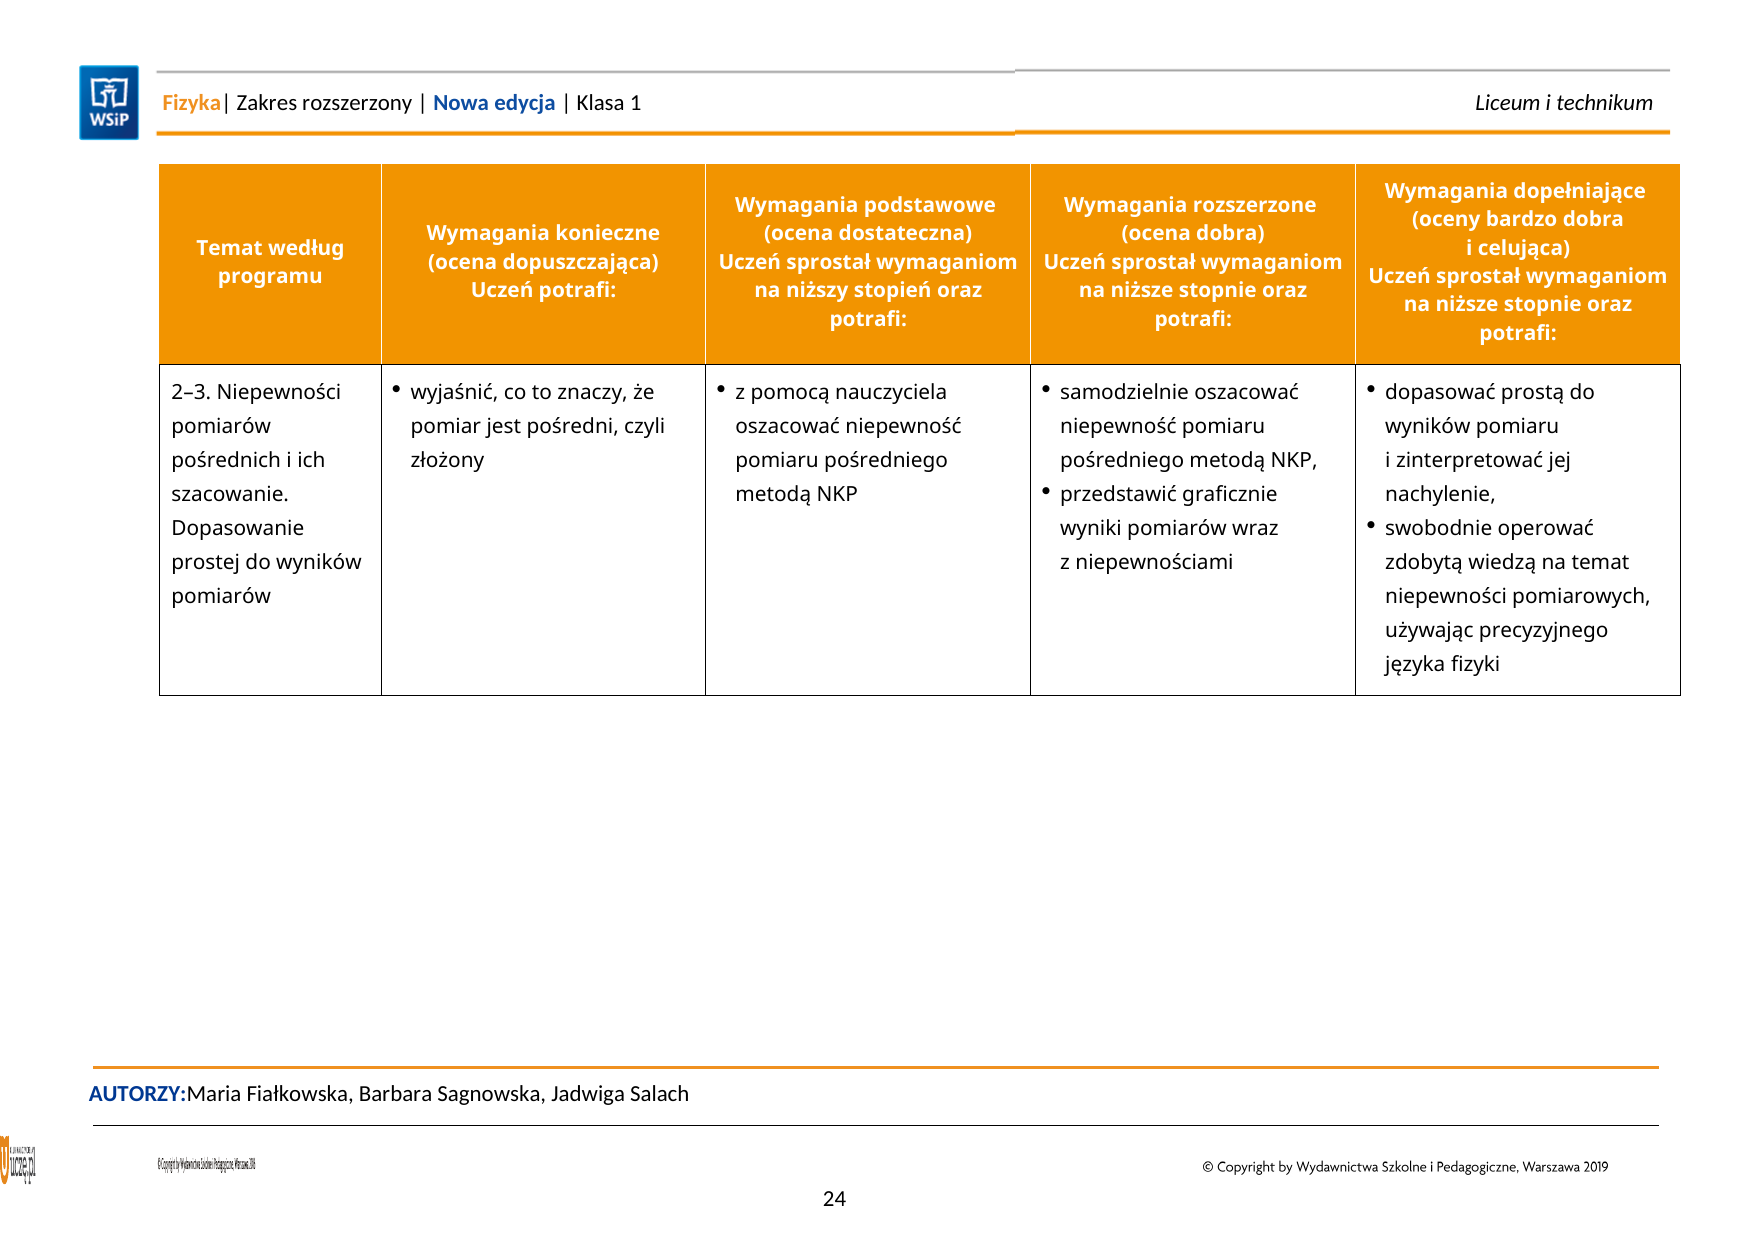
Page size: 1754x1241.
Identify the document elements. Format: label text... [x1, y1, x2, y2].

table_header Wymagania podstawowe (ocena dostateczna) Uczeń sprostał wymaganiom na niższy stopień oraz potrafi: [706, 164, 1030, 364]
table_header Wymagania dopełniające (oceny bardzo dobra i celująca) Uczeń sprostał wymaganiom na niższe stopnie oraz potrafi: [1356, 164, 1680, 364]
table_cell wyjaśnić, co to znaczy, że pomiar jest pośredni, czyli złożony [382, 365, 705, 694]
table_cell z pomocą nauczyciela oszacować niepewność pomiaru pośredniego metodą NKP [706, 365, 1030, 694]
table_header Wymagania konieczne (ocena dopuszczająca) Uczeń potrafi: [382, 164, 705, 364]
table_cell 2–3. Niepewności pomiarów pośrednich i ich szacowanie. Dopasowanie prostej do wyników pomiarów [160, 365, 381, 694]
table_header Temat według programu [159, 164, 381, 364]
picture [1180, 1140, 1610, 1185]
table_header Wymagania rozszerzone (ocena dobra) Uczeń sprostał wymaganiom na niższe stopnie oraz potrafi: [1031, 164, 1355, 364]
table_cell samodzielnie oszacować niepewność pomiaru pośredniego metodą NKP, przedstawić graficznie wyniki pomiarów wraz z niepewnościami [1031, 365, 1355, 694]
table_cell dopasować prostą do wyników pomiaru i zinterpretować jej nachylenie, swobodnie operować zdobytą wiedzą na temat niepewności pomiarowych, używając precyzyjnego języka fizyki [1356, 365, 1680, 694]
picture [0, 6, 1671, 164]
